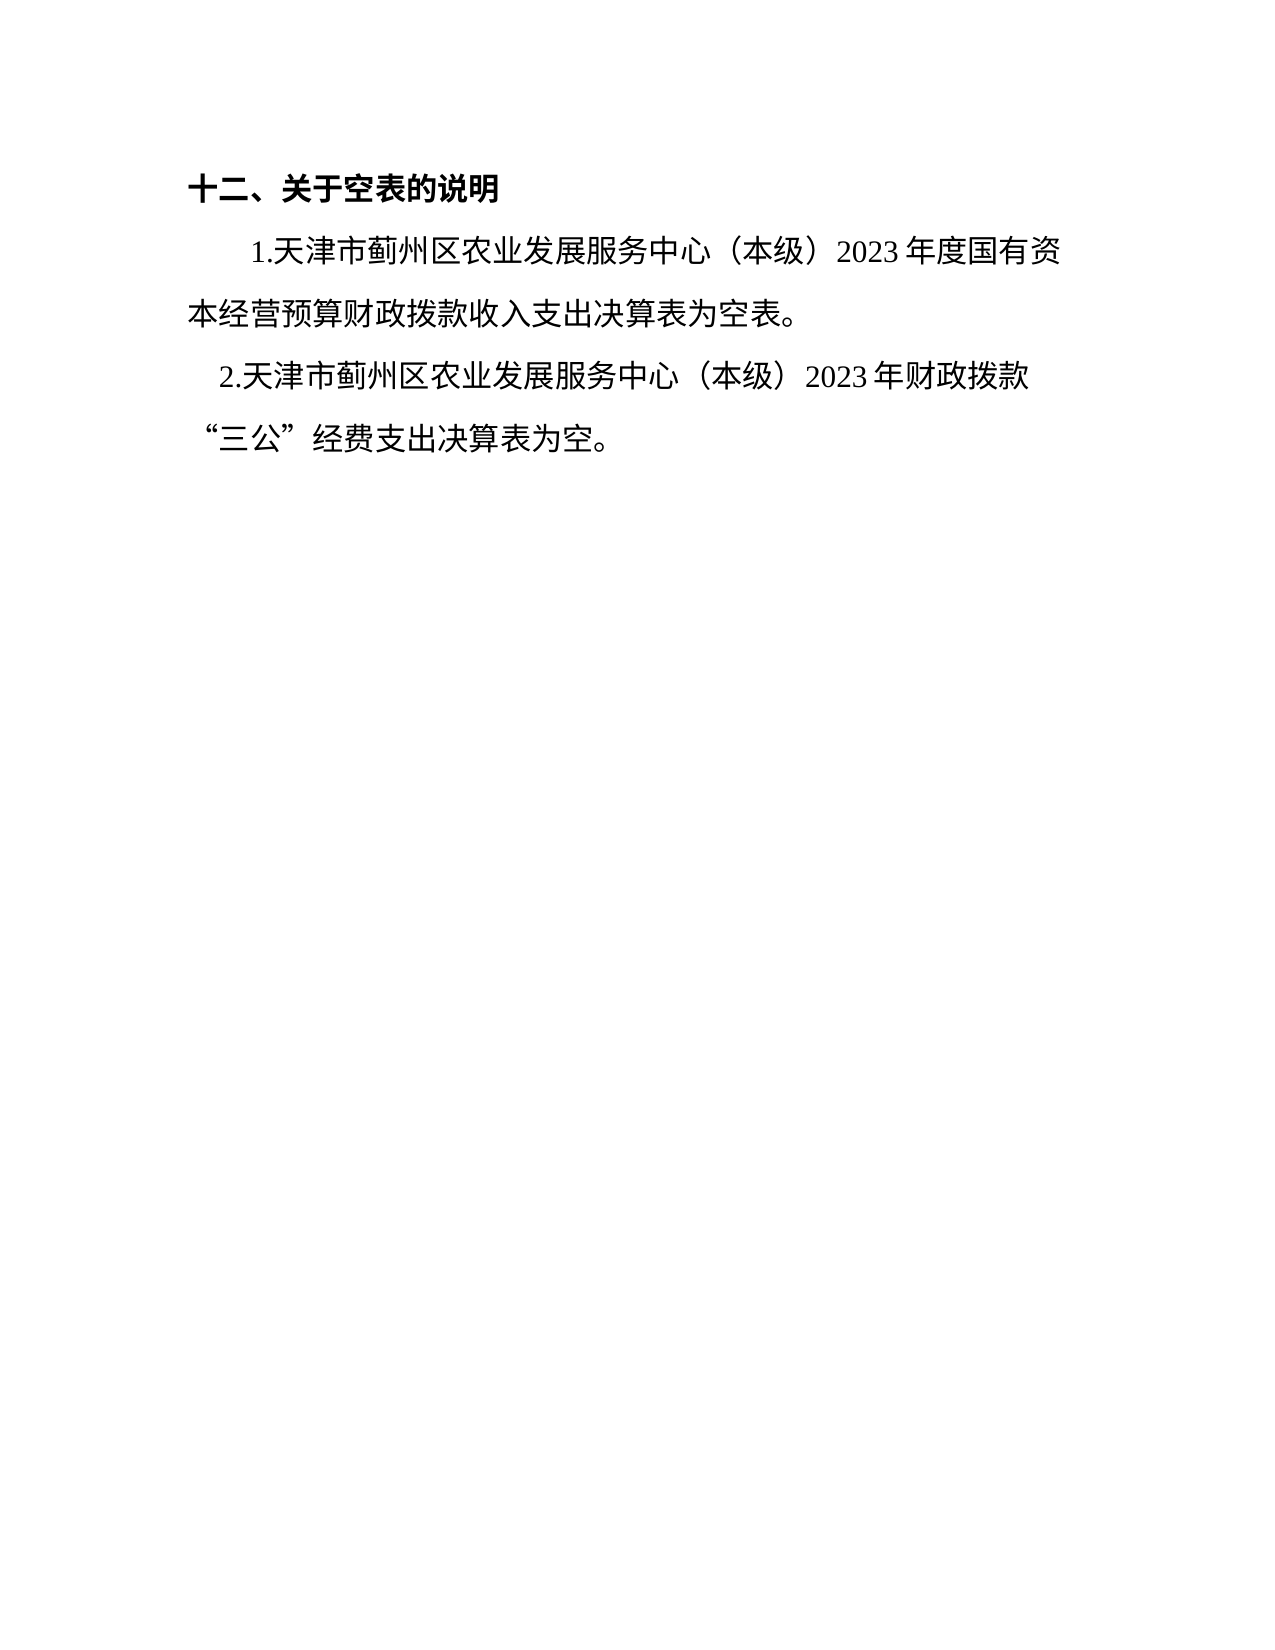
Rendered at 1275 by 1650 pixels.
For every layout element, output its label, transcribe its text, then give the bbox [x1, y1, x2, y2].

text 十二、关于空表的说明 [187, 150, 1087, 212]
text 1.天津市蓟州区农业发展服务中心（本级）2023年度国有资本经营预算财政拨款收入支出决算表为空表。 2.天津市蓟州区农业发展服务中心（本级）2023年财政拨款“三公”经费支出决算表为空。 [187, 212, 1087, 462]
